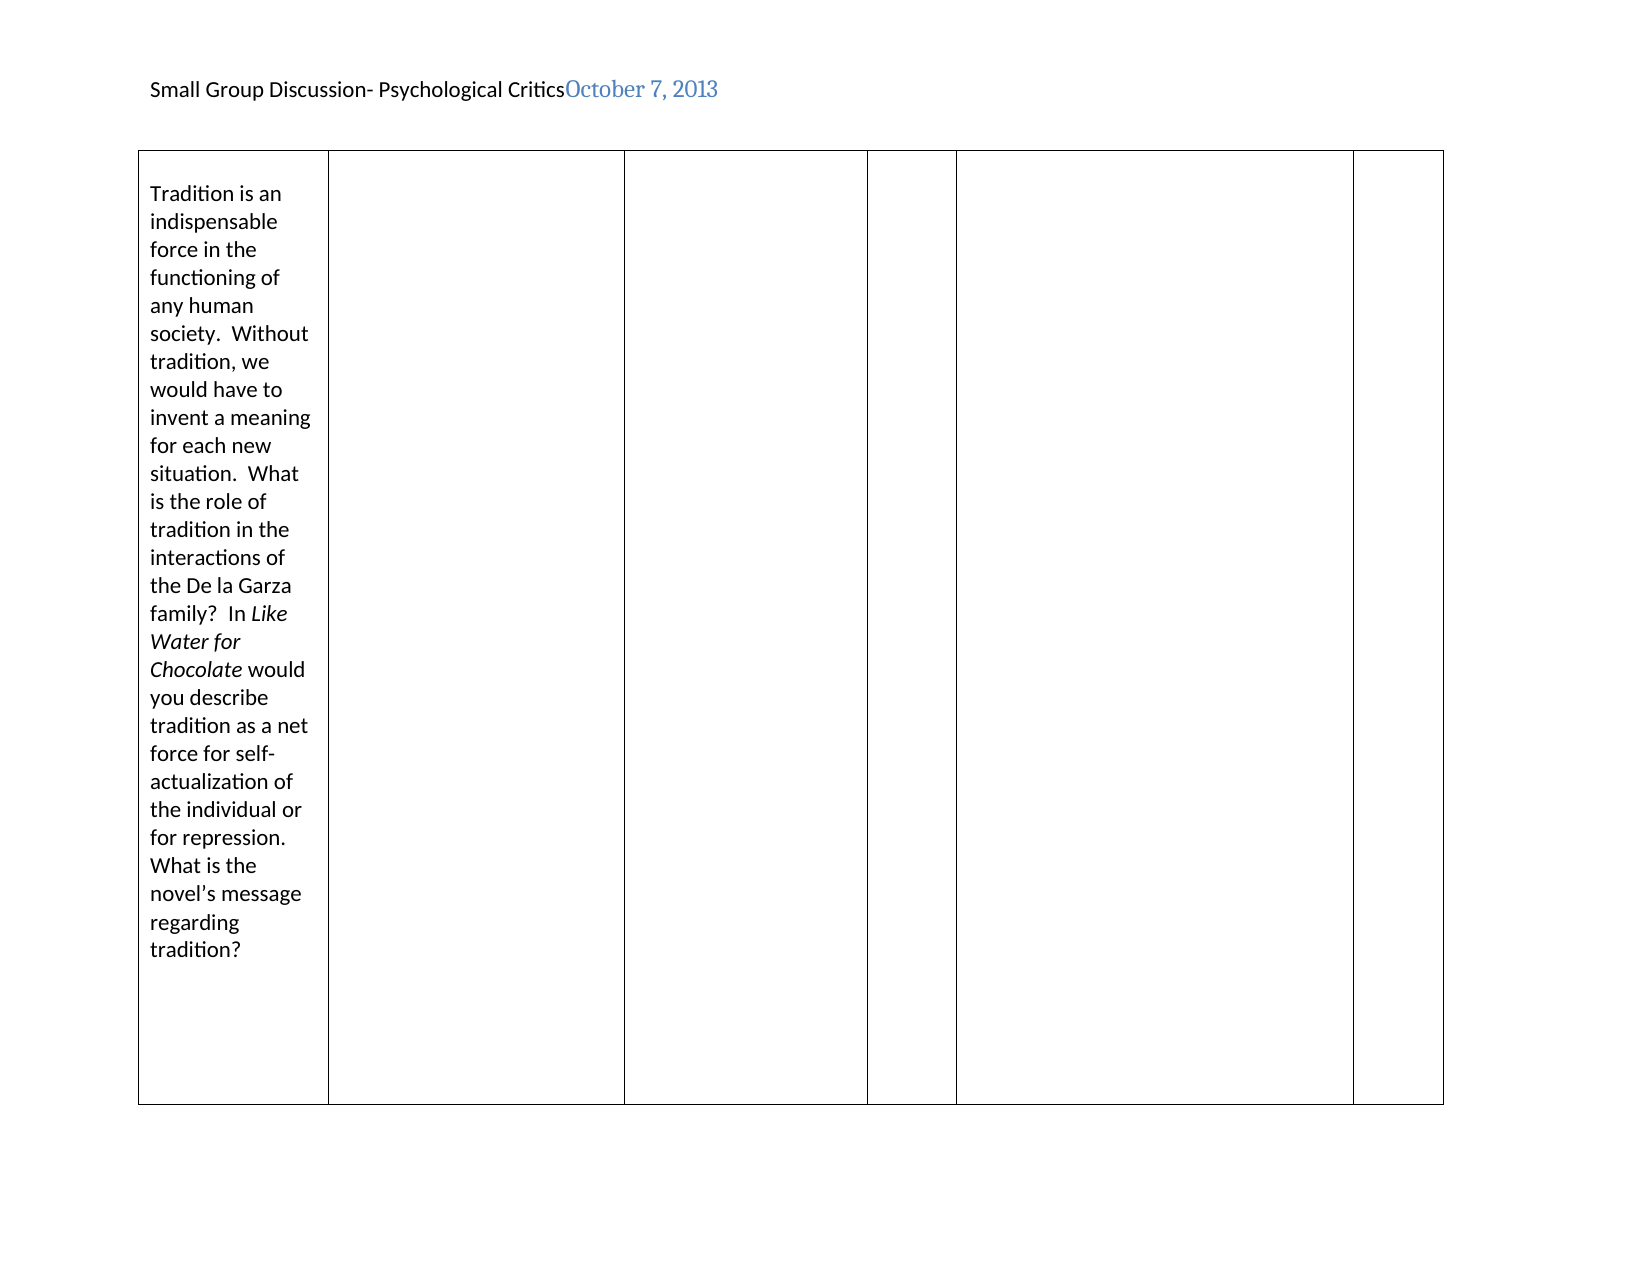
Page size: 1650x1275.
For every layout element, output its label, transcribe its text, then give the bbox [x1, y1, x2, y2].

table_cell [329, 151, 624, 1104]
table_cell [957, 151, 1353, 1104]
table_cell Tradition is an indispensable force in the functioning of any human society. Without tradition, we would have to invent a meaning for each new situation. What is the role of tradition in the interactions of the De la Garza family? In Like Water for Chocolate would you describe tradition as a net force for self-actualization of the individual or for repression. What is the novel’s message regarding tradition? [139, 151, 328, 1104]
table_cell [625, 151, 867, 1104]
table_cell [868, 151, 956, 1104]
table_cell [1354, 151, 1443, 1104]
